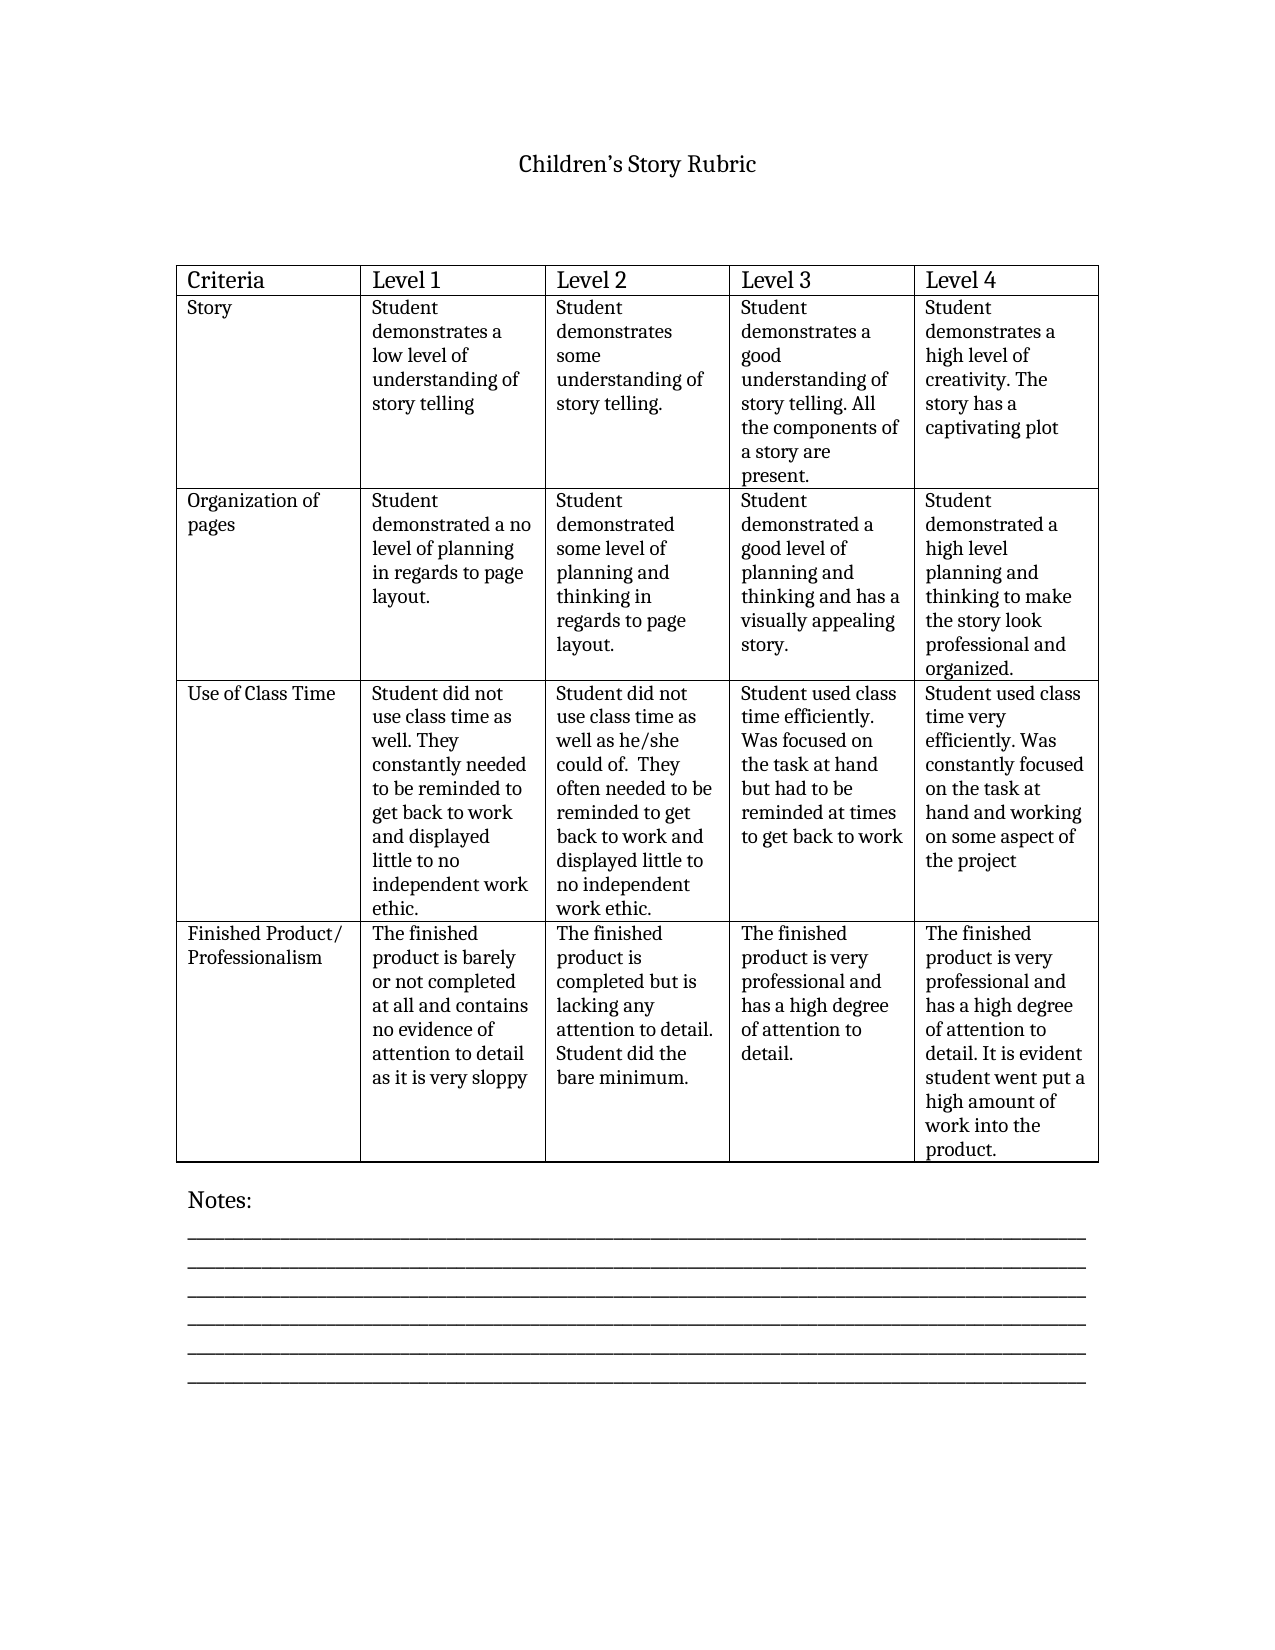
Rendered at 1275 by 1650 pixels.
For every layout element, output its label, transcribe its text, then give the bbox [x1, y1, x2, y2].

table_cell Finished Product/ Professionalism [177, 922, 360, 1161]
table_cell Student used class time efficiently. Was focused on the task at hand but had to be reminded at times to get back to work [730, 681, 914, 921]
text Notes: ______________________________________________________________________________________________________________________________________________________________________________________________________________________________________________________________________________________________________________________________________________________________________________________________________________________________________________________________________________________________________________________________________________________________________________________________________ [187, 1186, 1087, 1388]
table_cell Student demonstrated a good level of planning and thinking and has a visually appealing story. [730, 489, 914, 680]
table_header Level 3 [730, 266, 914, 295]
table_cell Student demonstrates a high level of creativity. The story has a captivating plot [915, 296, 1098, 487]
table_cell Student demonstrates a low level of understanding of story telling [361, 296, 545, 487]
text Children’s Story Rubric [187, 150, 1087, 179]
table_header Level 2 [546, 266, 729, 295]
table_cell Student demonstrated a high level planning and thinking to make the story look professional and organized. [915, 489, 1098, 680]
table_cell Student demonstrates a good understanding of story telling. All the components of a story are present. [730, 296, 914, 487]
table_cell The finished product is completed but is lacking any attention to detail. Student did the bare minimum. [546, 922, 729, 1161]
table_cell Student demonstrated some level of planning and thinking in regards to page layout. [546, 489, 729, 680]
table_cell The finished product is barely or not completed at all and contains no evidence of attention to detail as it is very sloppy [361, 922, 545, 1161]
table_cell The finished product is very professional and has a high degree of attention to detail. [730, 922, 914, 1161]
table_cell Student used class time very efficiently. Was constantly focused on the task at hand and working on some aspect of the project [915, 681, 1098, 921]
table_cell The finished product is very professional and has a high degree of attention to detail. It is evident student went put a high amount of work into the product. [915, 922, 1098, 1161]
table_cell Use of Class Time [177, 681, 360, 921]
table_cell Student did not use class time as well as he/she could of. They often needed to be reminded to get back to work and displayed little to no independent work ethic. [546, 681, 729, 921]
table_cell Student demonstrated a no level of planning in regards to page layout. [361, 489, 545, 680]
table_header Level 4 [915, 266, 1098, 295]
table_cell Organization of pages [177, 489, 360, 680]
table_cell Story [177, 296, 360, 487]
table_header Level 1 [361, 266, 545, 295]
table_header Criteria [177, 266, 360, 295]
table_cell Student did not use class time as well. They constantly needed to be reminded to get back to work and displayed little to no independent work ethic. [361, 681, 545, 921]
table_cell Student demonstrates some understanding of story telling. [546, 296, 729, 487]
